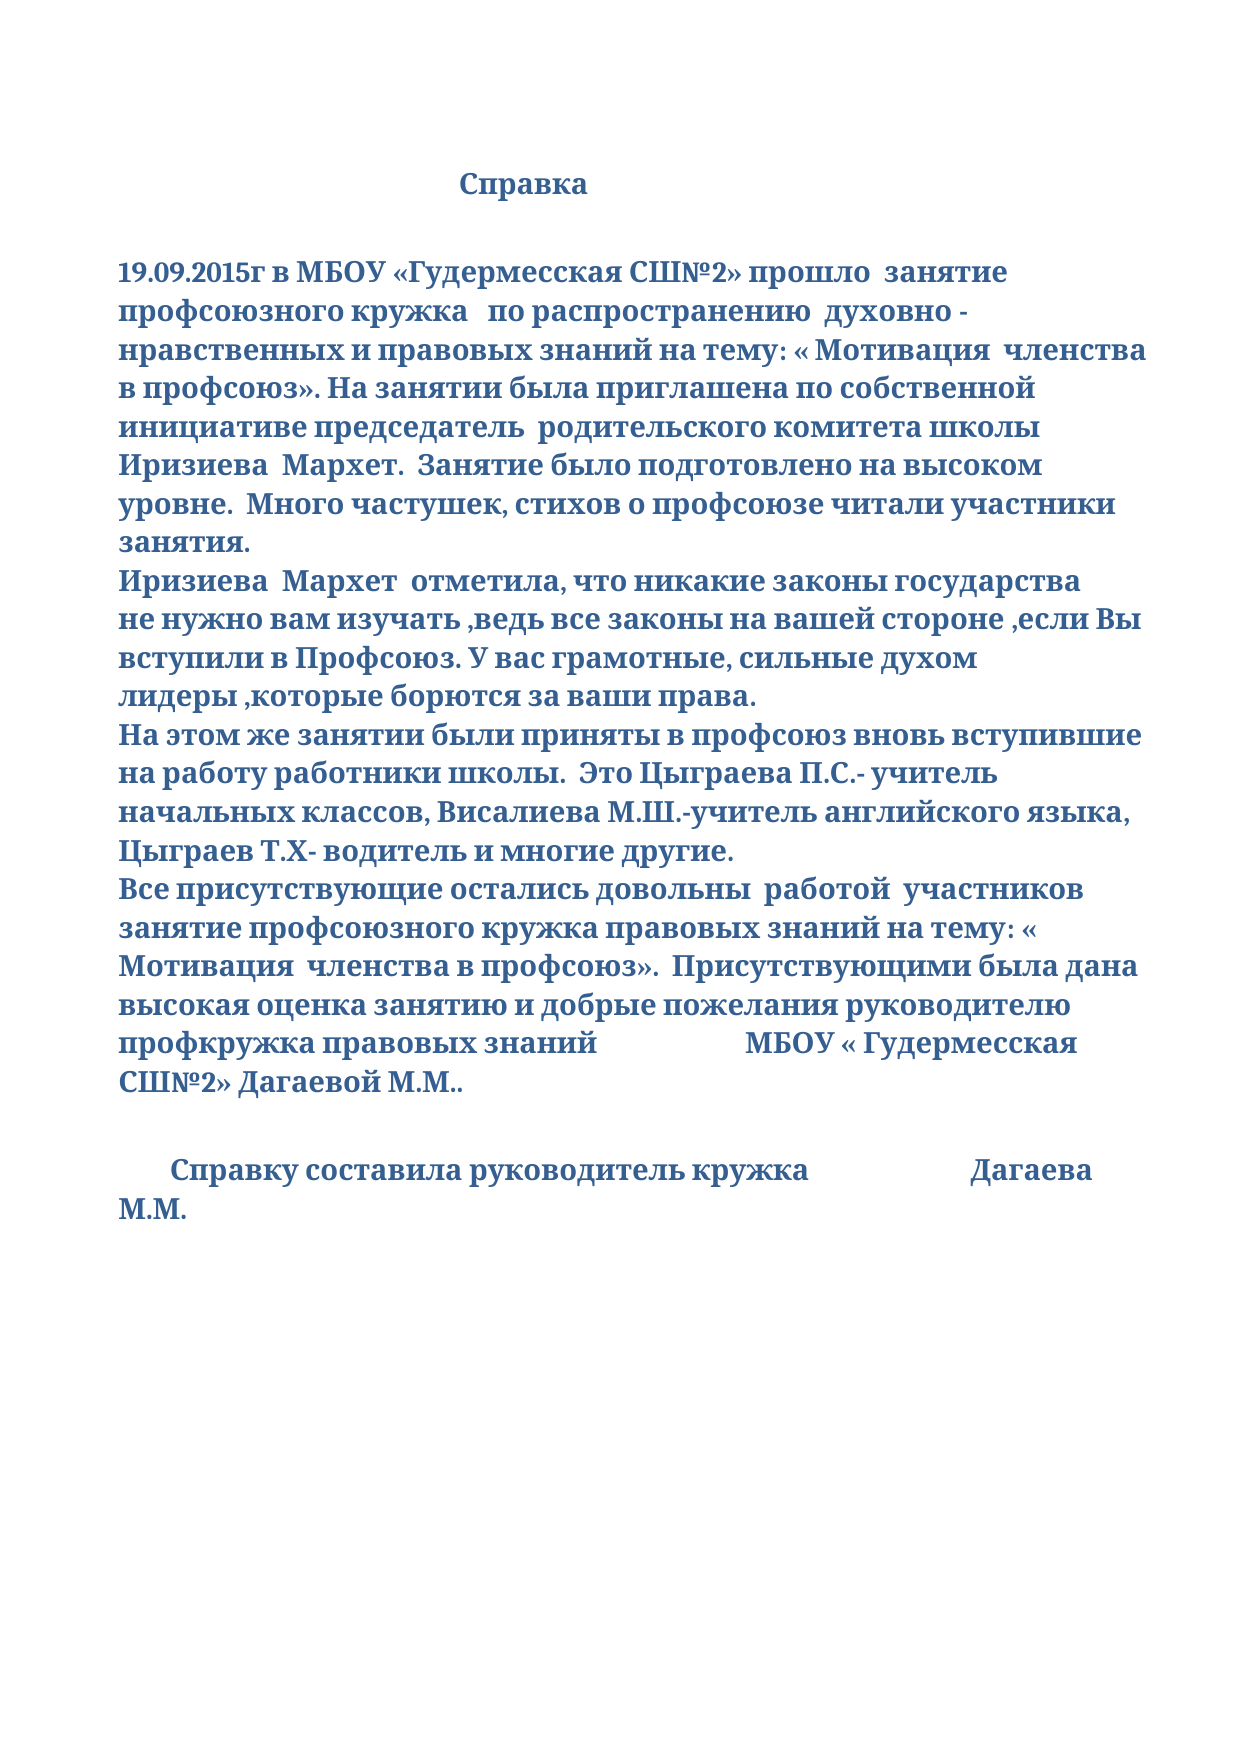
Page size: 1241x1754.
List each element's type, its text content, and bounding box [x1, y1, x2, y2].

subtitle Справка [118, 168, 1152, 202]
subtitle 19.09.2015г в МБОУ «Гудермесская СШ№2» прошло занятие профсоюзного кружка по распространению духовно - нравственных и правовых знаний на тему: « Мотивация членства в профсоюз». На занятии была приглашена по собственной инициативе председатель родительского комитета школы Иризиева Мархет. Занятие было подготовлено на высоком уровне. Много частушек, стихов о профсоюзе читали участники занятия. Иризиева Мархет отметила, что никакие законы государства не нужно вам изучать ,ведь все законы на вашей стороне ,если Вы вступили в Профсоюз. У вас грамотные, сильные духом лидеры ,которые борются за ваши права. На этом же занятии были приняты в профсоюз вновь вступившие на работу работники школы. Это Цыграева П.С.- учитель начальных классов, Висалиева М.Ш.-учитель английского языка, Цыграев Т.Х- водитель и многие другие. Все присутствующие остались довольны работой участников занятие профсоюзного кружка правовых знаний на тему: « Мотивация членства в профсоюз». Присутствующими была дана высокая оценка занятию и добрые пожелания руководителю профкружка правовых знаний МБОУ « Гудермесская СШ№2» Дагаевой М.М.. [118, 257, 1152, 1099]
subtitle Справку составила руководитель кружка Дагаева М.М. [118, 1154, 1152, 1227]
